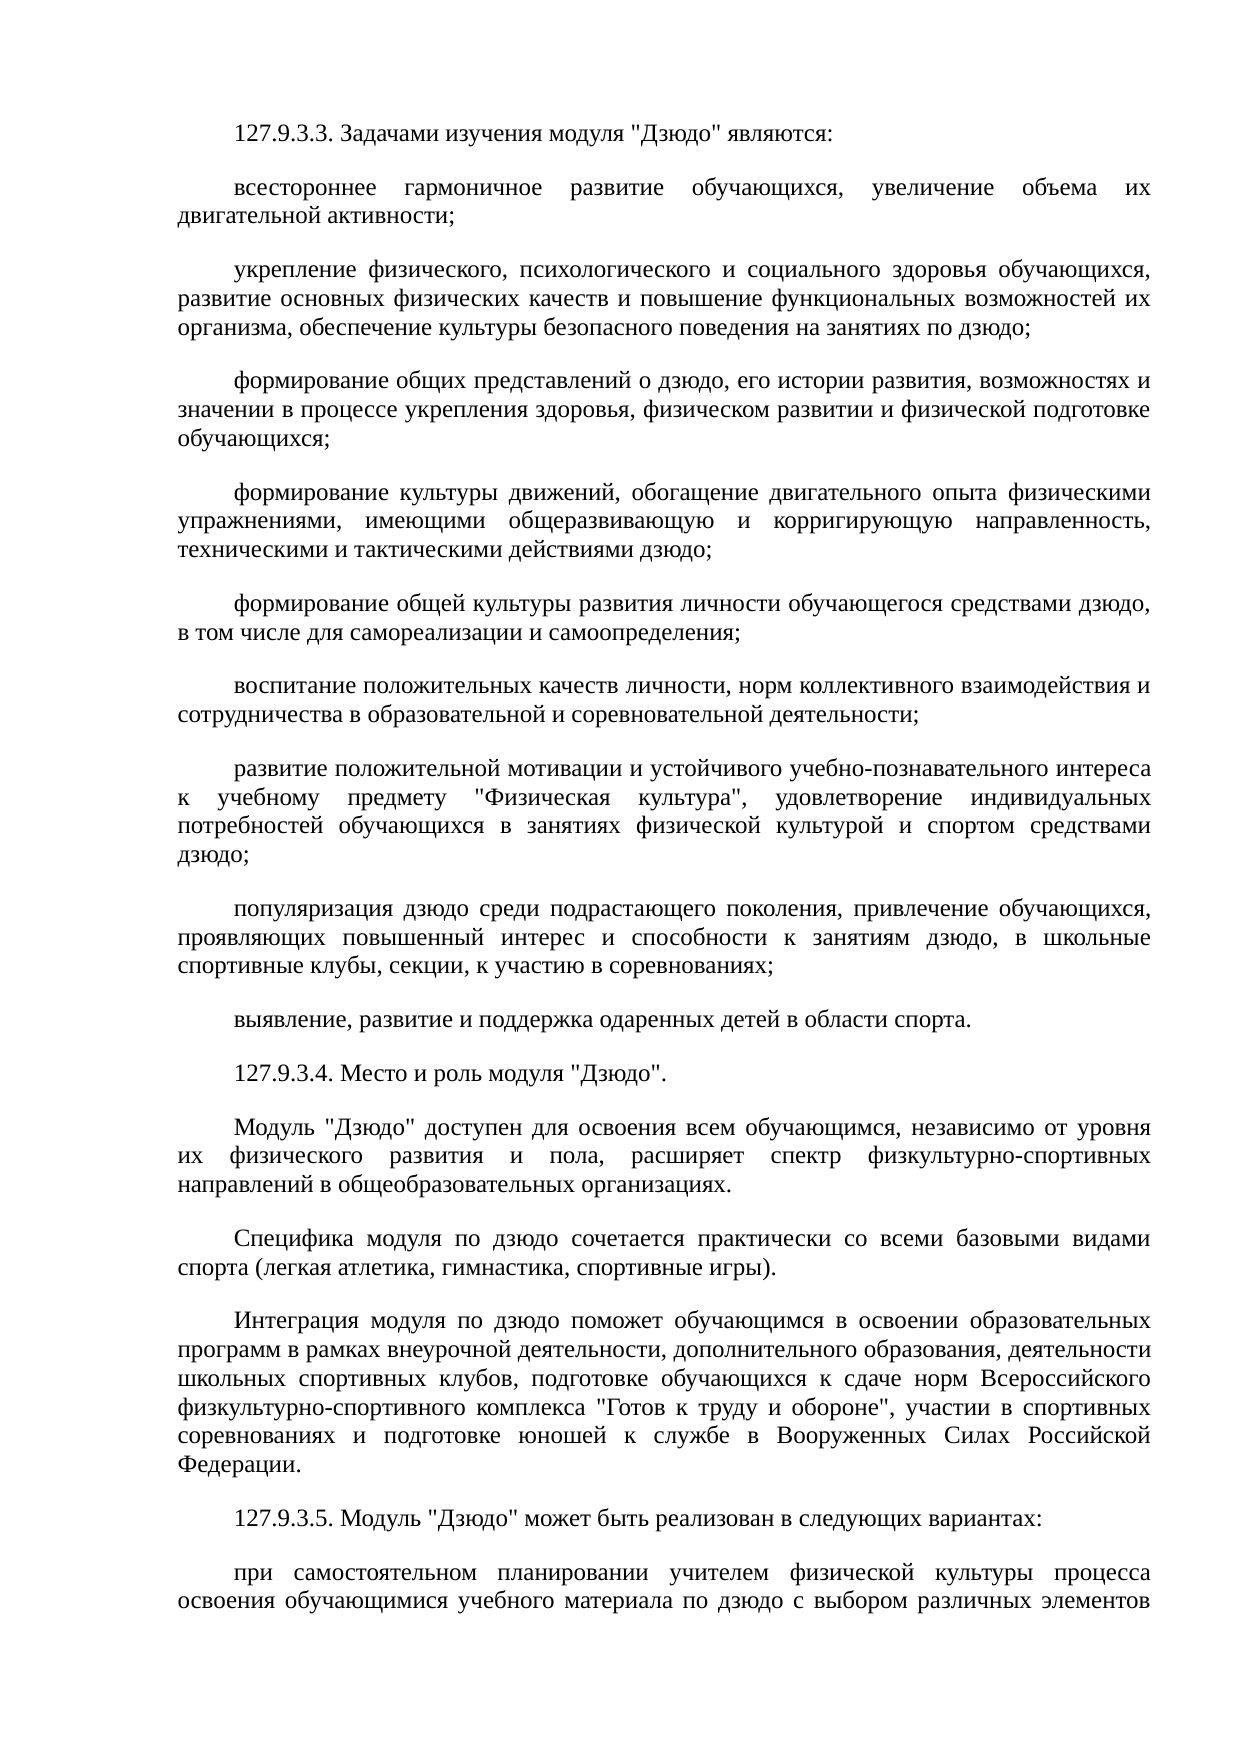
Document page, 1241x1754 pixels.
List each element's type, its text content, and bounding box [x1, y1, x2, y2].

text развитие положительной мотивации и устойчивого учебно-познавательного интереса к учебному предмету "Физическая культура", удовлетворение индивидуальных потребностей обучающихся в занятиях физической культурой и спортом средствами дзюдо; [177, 753, 1152, 868]
text формирование общих представлений о дзюдо, его истории развития, возможностях и значении в процессе укрепления здоровья, физическом развитии и физической подготовке обучающихся; [177, 366, 1152, 452]
text 127.9.3.3. Задачами изучения модуля "Дзюдо" являются: [177, 118, 1152, 147]
text Модуль "Дзюдо" доступен для освоения всем обучающимся, независимо от уровня их физического развития и пола, расширяет спектр физкультурно-спортивных направлений в общеобразовательных организациях. [177, 1112, 1152, 1198]
text всестороннее гармоничное развитие обучающихся, увеличение объема их двигательной активности; [177, 172, 1152, 229]
text формирование общей культуры развития личности обучающегося средствами дзюдо, в том числе для самореализации и самоопределения; [177, 588, 1152, 646]
text воспитание положительных качеств личности, норм коллективного взаимодействия и сотрудничества в образовательной и соревновательной деятельности; [177, 671, 1152, 728]
text 127.9.3.4. Место и роль модуля "Дзюдо". [177, 1058, 1152, 1087]
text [177, 1557, 1152, 1614]
text 127.9.3.5. Модуль "Дзюдо" может быть реализован в следующих вариантах: [177, 1503, 1152, 1532]
text выявление, развитие и поддержка одаренных детей в области спорта. [177, 1004, 1152, 1033]
text Интеграция модуля по дзюдо поможет обучающимся в освоении образовательных программ в рамках внеурочной деятельности, дополнительного образования, деятельности школьных спортивных клубов, подготовке обучающихся к сдаче норм Всероссийского физкультурно-спортивного комплекса "Готов к труду и обороне", участии в спортивных соревнованиях и подготовке юношей к службе в Вооруженных Силах Российской Федерации. [177, 1306, 1152, 1478]
text Специфика модуля по дзюдо сочетается практически со всеми базовыми видами спорта (легкая атлетика, гимнастика, спортивные игры). [177, 1223, 1152, 1281]
text формирование культуры движений, обогащение двигательного опыта физическими упражнениями, имеющими общеразвивающую и корригирующую направленность, техническими и тактическими действиями дзюдо; [177, 477, 1152, 563]
text популяризация дзюдо среди подрастающего поколения, привлечение обучающихся, проявляющих повышенный интерес и способности к занятиям дзюдо, в школьные спортивные клубы, секции, к участию в соревнованиях; [177, 893, 1152, 979]
text укрепление физического, психологического и социального здоровья обучающихся, развитие основных физических качеств и повышение функциональных возможностей их организма, обеспечение культуры безопасного поведения на занятиях по дзюдо; [177, 254, 1152, 341]
